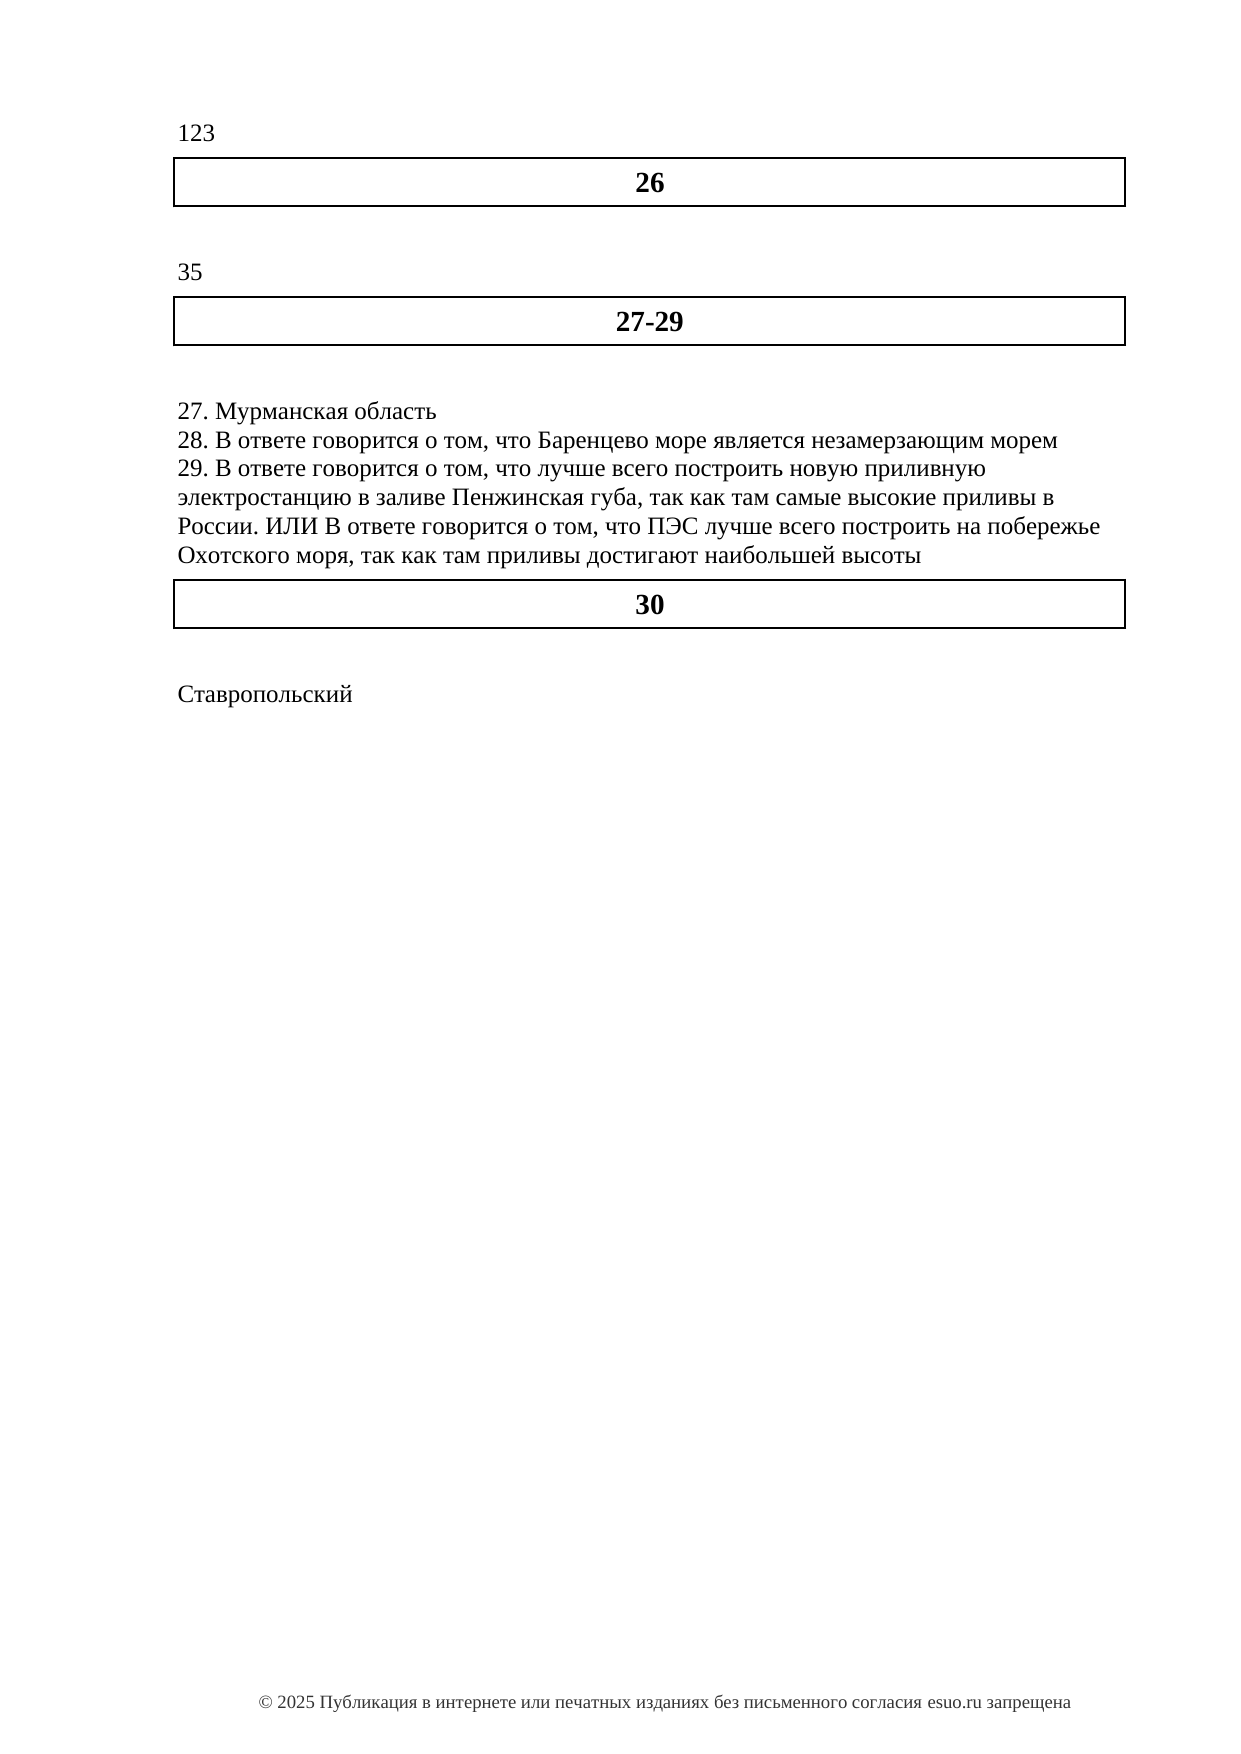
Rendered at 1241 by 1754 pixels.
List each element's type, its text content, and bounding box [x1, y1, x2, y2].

subtitle 26 [175, 159, 1124, 205]
text 27. Мурманская область 28. В ответе говорится о том, что Баренцево море является незамерзающим морем 29. В ответе говорится о том, что лучше всего построить новую приливную электростанцию в заливе Пенжинская губа, так как там самые высокие приливы в России. ИЛИ В ответе говорится о том, что ПЭС лучше всего построить на побережье Охотского моря, так как там приливы достигают наибольшей высоты [177, 396, 1122, 568]
text Ставропольский [177, 679, 1122, 707]
text 123 [177, 118, 1122, 147]
text 35 [177, 257, 1122, 286]
subtitle 27-29 [175, 298, 1124, 344]
subtitle 30 [175, 581, 1124, 627]
